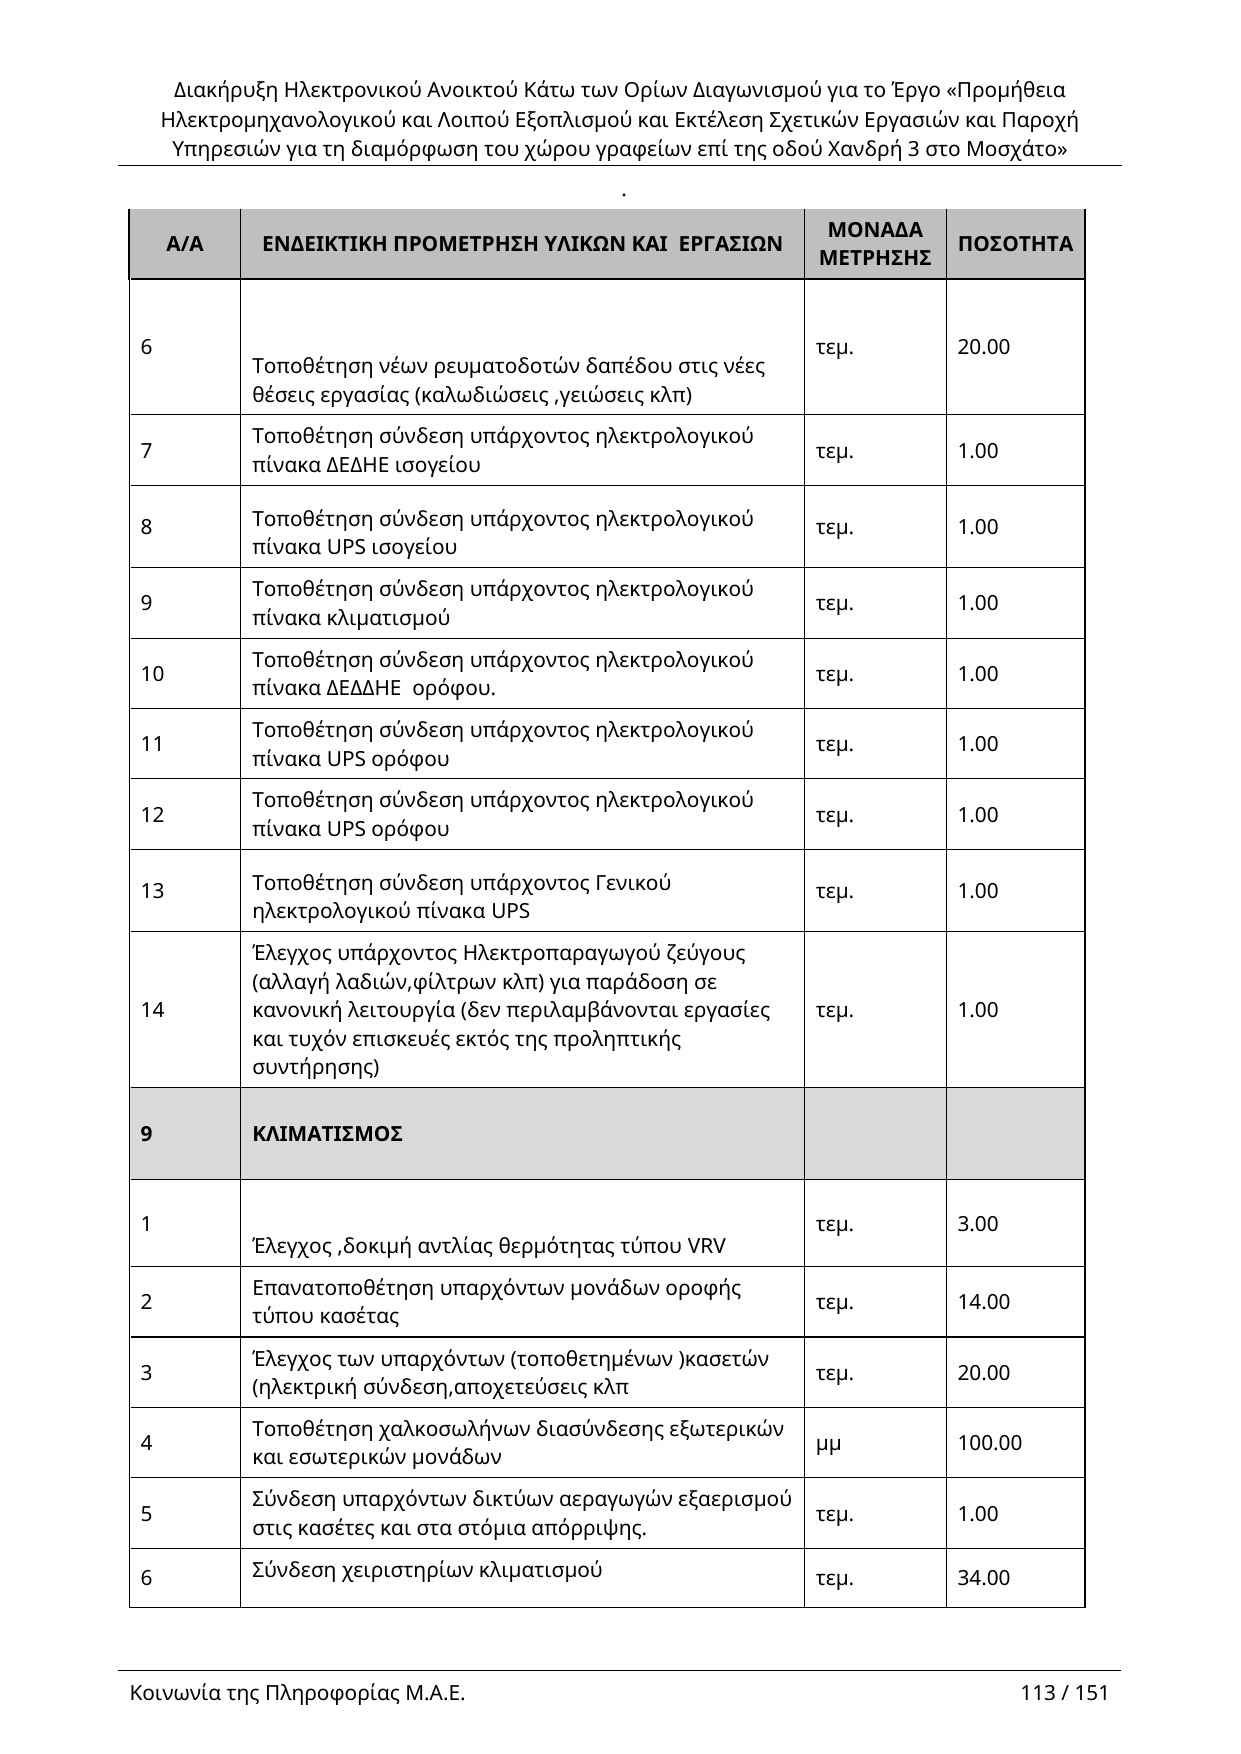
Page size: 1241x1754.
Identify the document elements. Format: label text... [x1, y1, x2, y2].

table_cell 14 [130, 932, 240, 1087]
table_cell Έλεγχος των υπαρχόντων (τοποθετημένων )κασετών (ηλεκτρική σύνδεση,αποχετεύσεις κλπ [241, 1338, 804, 1407]
table_cell 3.00 [947, 1180, 1084, 1266]
table_cell 2 [130, 1267, 240, 1336]
table_cell 34.00 [947, 1549, 1084, 1607]
table_cell 9 [130, 568, 240, 637]
table_header A/A [130, 209, 240, 278]
table_cell τεμ. [805, 280, 946, 414]
table_cell τεμ. [805, 1338, 946, 1407]
table_cell τεμ. [805, 1267, 946, 1336]
table_cell 1.00 [947, 850, 1084, 931]
table_cell τεμ. [805, 1478, 946, 1548]
table_cell Έλεγχος ,δοκιμή αντλίας θερμότητας τύπου VRV [241, 1180, 804, 1266]
table_cell 1.00 [947, 1478, 1084, 1548]
table_cell Σύνδεση χειριστηρίων κλιματισμού [241, 1549, 804, 1607]
table_cell 1.00 [947, 779, 1084, 849]
table_cell Τοποθέτηση σύνδεση υπάρχοντος ηλεκτρολογικού πίνακα UPS ισογείου [241, 486, 804, 567]
table_cell 1.00 [947, 709, 1084, 778]
table_cell 14.00 [947, 1267, 1084, 1336]
table_cell τεμ. [805, 1549, 946, 1607]
table_cell Τοποθέτηση σύνδεση υπάρχοντος ηλεκτρολογικού πίνακα UPS ορόφου [241, 709, 804, 778]
table_cell τεμ. [805, 415, 946, 485]
table_cell 8 [130, 486, 240, 567]
table_cell Έλεγχος υπάρχοντος Ηλεκτροπαραγωγού ζεύγους (αλλαγή λαδιών,φίλτρων κλπ) για παράδοση σε κανονική λειτουργία (δεν περιλαμβάνονται εργασίες και τυχόν επισκευές εκτός της προληπτικής συντήρησης) [241, 932, 804, 1087]
table_cell τεμ. [805, 709, 946, 778]
table_cell τεμ. [805, 779, 946, 849]
table_cell 1.00 [947, 568, 1084, 637]
table_cell 10 [130, 639, 240, 708]
table_cell τεμ. [805, 850, 946, 931]
table_cell 9 [130, 1088, 240, 1179]
table_cell 13 [130, 850, 240, 931]
table_cell 1.00 [947, 639, 1084, 708]
table_cell Τοποθέτηση νέων ρευματοδοτών δαπέδου στις νέες θέσεις εργασίας (καλωδιώσεις ,γειώσεις κλπ) [241, 280, 804, 414]
table_cell τεμ. [805, 1180, 946, 1266]
table_cell Τοποθέτηση χαλκοσωλήνων διασύνδεσης εξωτερικών και εσωτερικών μονάδων [241, 1408, 804, 1477]
table_cell ΚΛΙΜΑΤΙΣΜΟΣ [241, 1088, 804, 1179]
table_cell 1.00 [947, 415, 1084, 485]
table_cell 4 [130, 1408, 240, 1477]
table_cell τεμ. [805, 486, 946, 567]
table_cell Τοποθέτηση σύνδεση υπάρχοντος ηλεκτρολογικού πίνακα UPS ορόφου [241, 779, 804, 849]
table_cell Τοποθέτηση σύνδεση υπάρχοντος ηλεκτρολογικού πίνακα κλιματισμού [241, 568, 804, 637]
table_cell Τοποθέτηση σύνδεση υπάρχοντος ηλεκτρολογικού πίνακα ΔΕΔΔΗΕ ορόφου. [241, 639, 804, 708]
table_cell τεμ. [805, 932, 946, 1087]
table_header ΜΟΝΑΔΑ ΜΕΤΡΗΣΗΣ [805, 209, 946, 278]
table_cell [805, 1088, 946, 1179]
table_cell Σύνδεση υπαρχόντων δικτύων αεραγωγών εξαερισμού στις κασέτες και στα στόμια απόρριψης. [241, 1478, 804, 1548]
table_cell 11 [130, 709, 240, 778]
table_cell 5 [130, 1478, 240, 1548]
table_cell [947, 1088, 1084, 1179]
table_cell 3 [130, 1337, 240, 1407]
table_cell 20.00 [947, 1338, 1084, 1407]
table_cell Τοποθέτηση σύνδεση υπάρχοντος ηλεκτρολογικού πίνακα ΔΕΔΗΕ ισογείου [241, 415, 804, 485]
table_cell 12 [130, 779, 240, 849]
table_cell 1.00 [947, 486, 1084, 567]
table_cell 1.00 [947, 932, 1084, 1087]
table_cell 1 [130, 1180, 240, 1266]
table_header ΕΝΔΕΙΚΤΙΚΗ ΠΡΟΜΕΤΡΗΣΗ ΥΛΙΚΩΝ ΚΑΙ ΕΡΓΑΣΙΩΝ [241, 209, 804, 278]
table_cell 6 [130, 279, 240, 414]
table_cell Τοποθέτηση σύνδεση υπάρχοντος Γενικού ηλεκτρολογικού πίνακα UPS [241, 850, 804, 931]
table_cell 100.00 [947, 1408, 1084, 1477]
table_cell τεμ. [805, 639, 946, 708]
table_cell τεμ. [805, 568, 946, 637]
table_cell Επανατοποθέτηση υπαρχόντων μονάδων οροφής τύπου κασέτας [241, 1267, 804, 1336]
table_cell μμ [805, 1408, 946, 1477]
table_header ΠΟΣΟΤΗΤΑ [947, 209, 1084, 278]
table_cell 20.00 [947, 280, 1084, 414]
table_cell 6 [130, 1549, 240, 1607]
table_cell 7 [130, 415, 240, 485]
